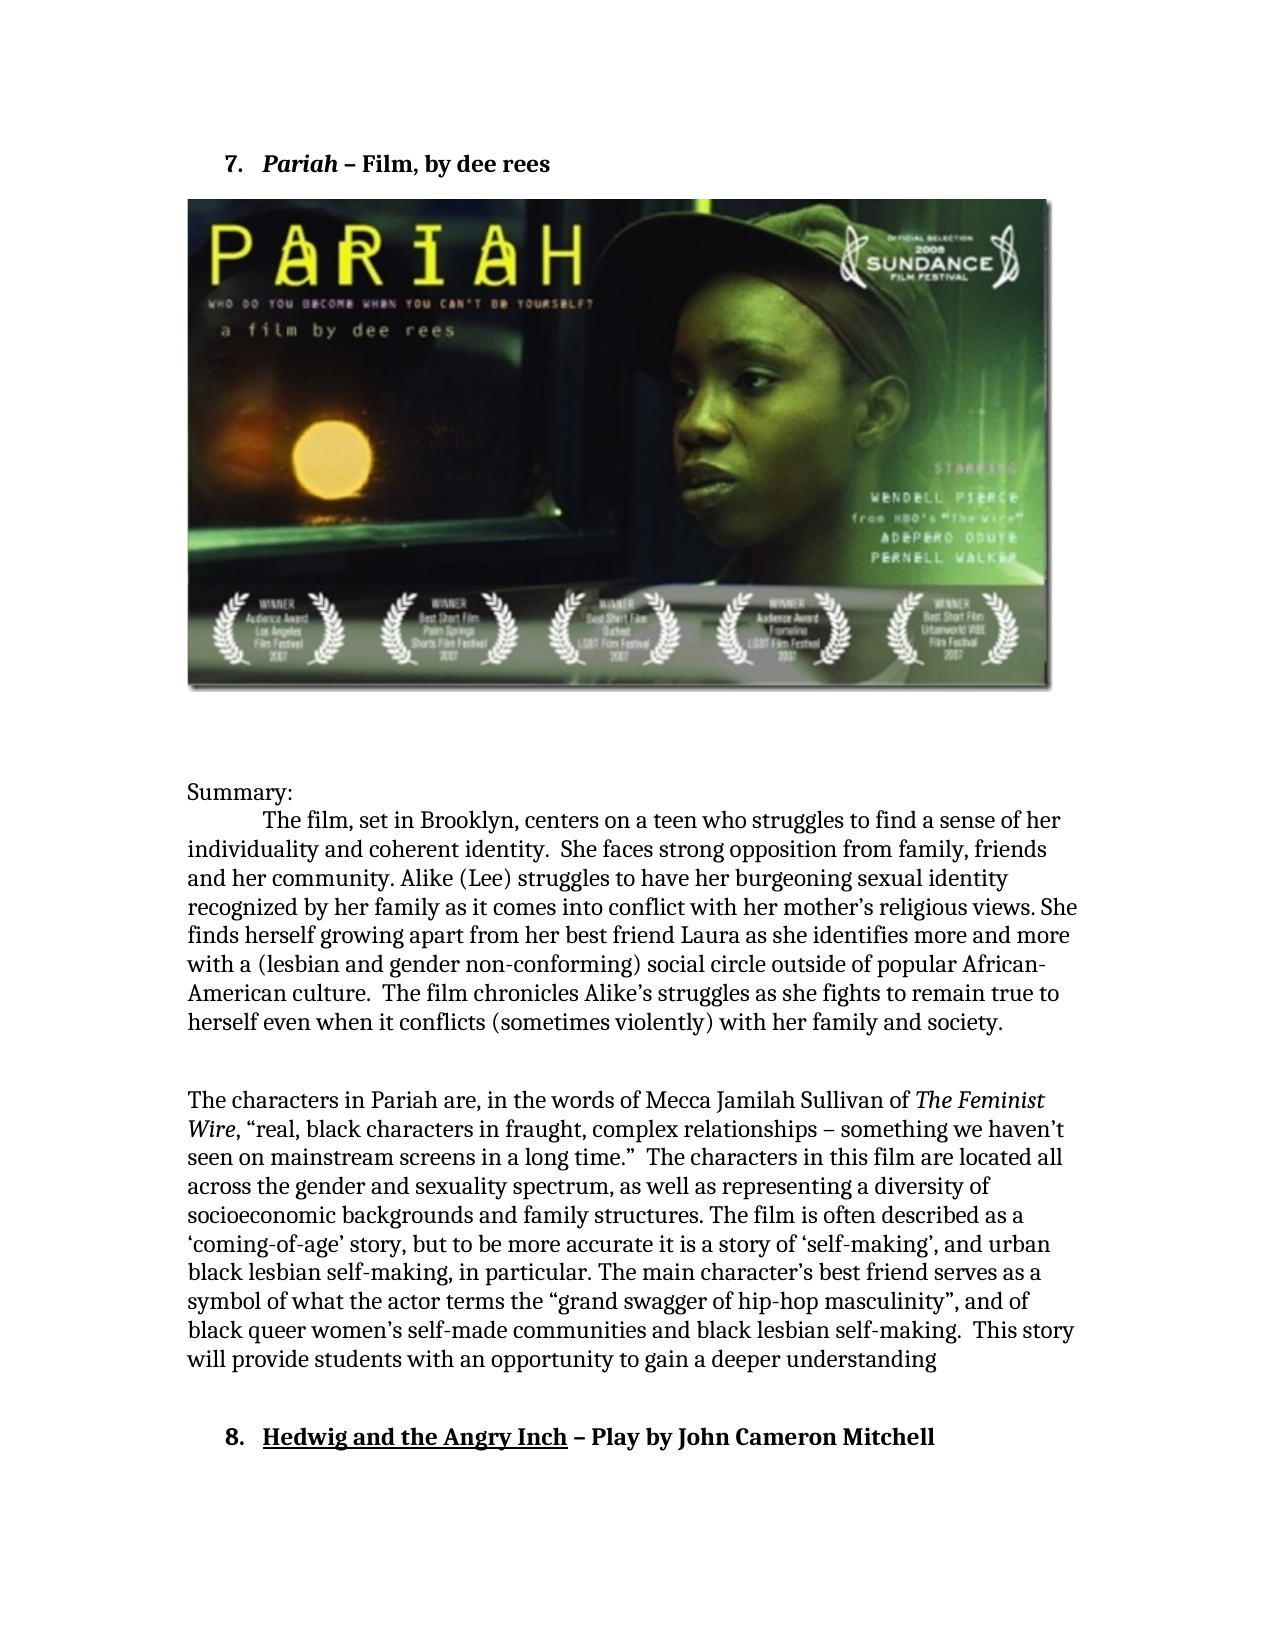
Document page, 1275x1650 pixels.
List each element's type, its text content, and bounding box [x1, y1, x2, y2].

text Summary: [187, 777, 1087, 806]
picture [187, 199, 1053, 692]
text The film, set in Brooklyn, centers on a teen who struggles to find a sense of her individuality and coherent identity. She faces strong opposition from family, friends and her community. Alike (Lee) struggles to have her burgeoning sexual identity recognized by her family as it comes into conflict with her mother’s religious views. She finds herself growing apart from her best friend Laura as she identifies more and more with a (lesbian and gender non-conforming) social circle outside of popular African-American culture. The film chronicles Alike’s struggles as she fights to remain true to herself even when it conflicts (sometimes violently) with her family and society. [187, 806, 1087, 1036]
list Pariah – Film, by dee rees [225, 150, 1087, 179]
text The characters in Pariah are, in the words of Mecca Jamilah Sullivan of The Feminist Wire, “real, black characters in fraught, complex relationships – something we haven’t seen on mainstream screens in a long time.” The characters in this film are located all across the gender and sexuality spectrum, as well as representing a diversity of socioeconomic backgrounds and family structures. The film is often described as a ‘coming-of-age’ story, but to be more accurate it is a story of ‘self-making’, and urban black lesbian self-making, in particular. The main character’s best friend serves as a symbol of what the actor terms the “grand swagger of hip-hop masculinity”, and of black queer women’s self-made communities and black lesbian self-making. This story will provide students with an opportunity to gain a deeper understanding [187, 1086, 1087, 1373]
list Hedwig and the Angry Inch – Play by John Cameron Mitchell [225, 1423, 1087, 1452]
